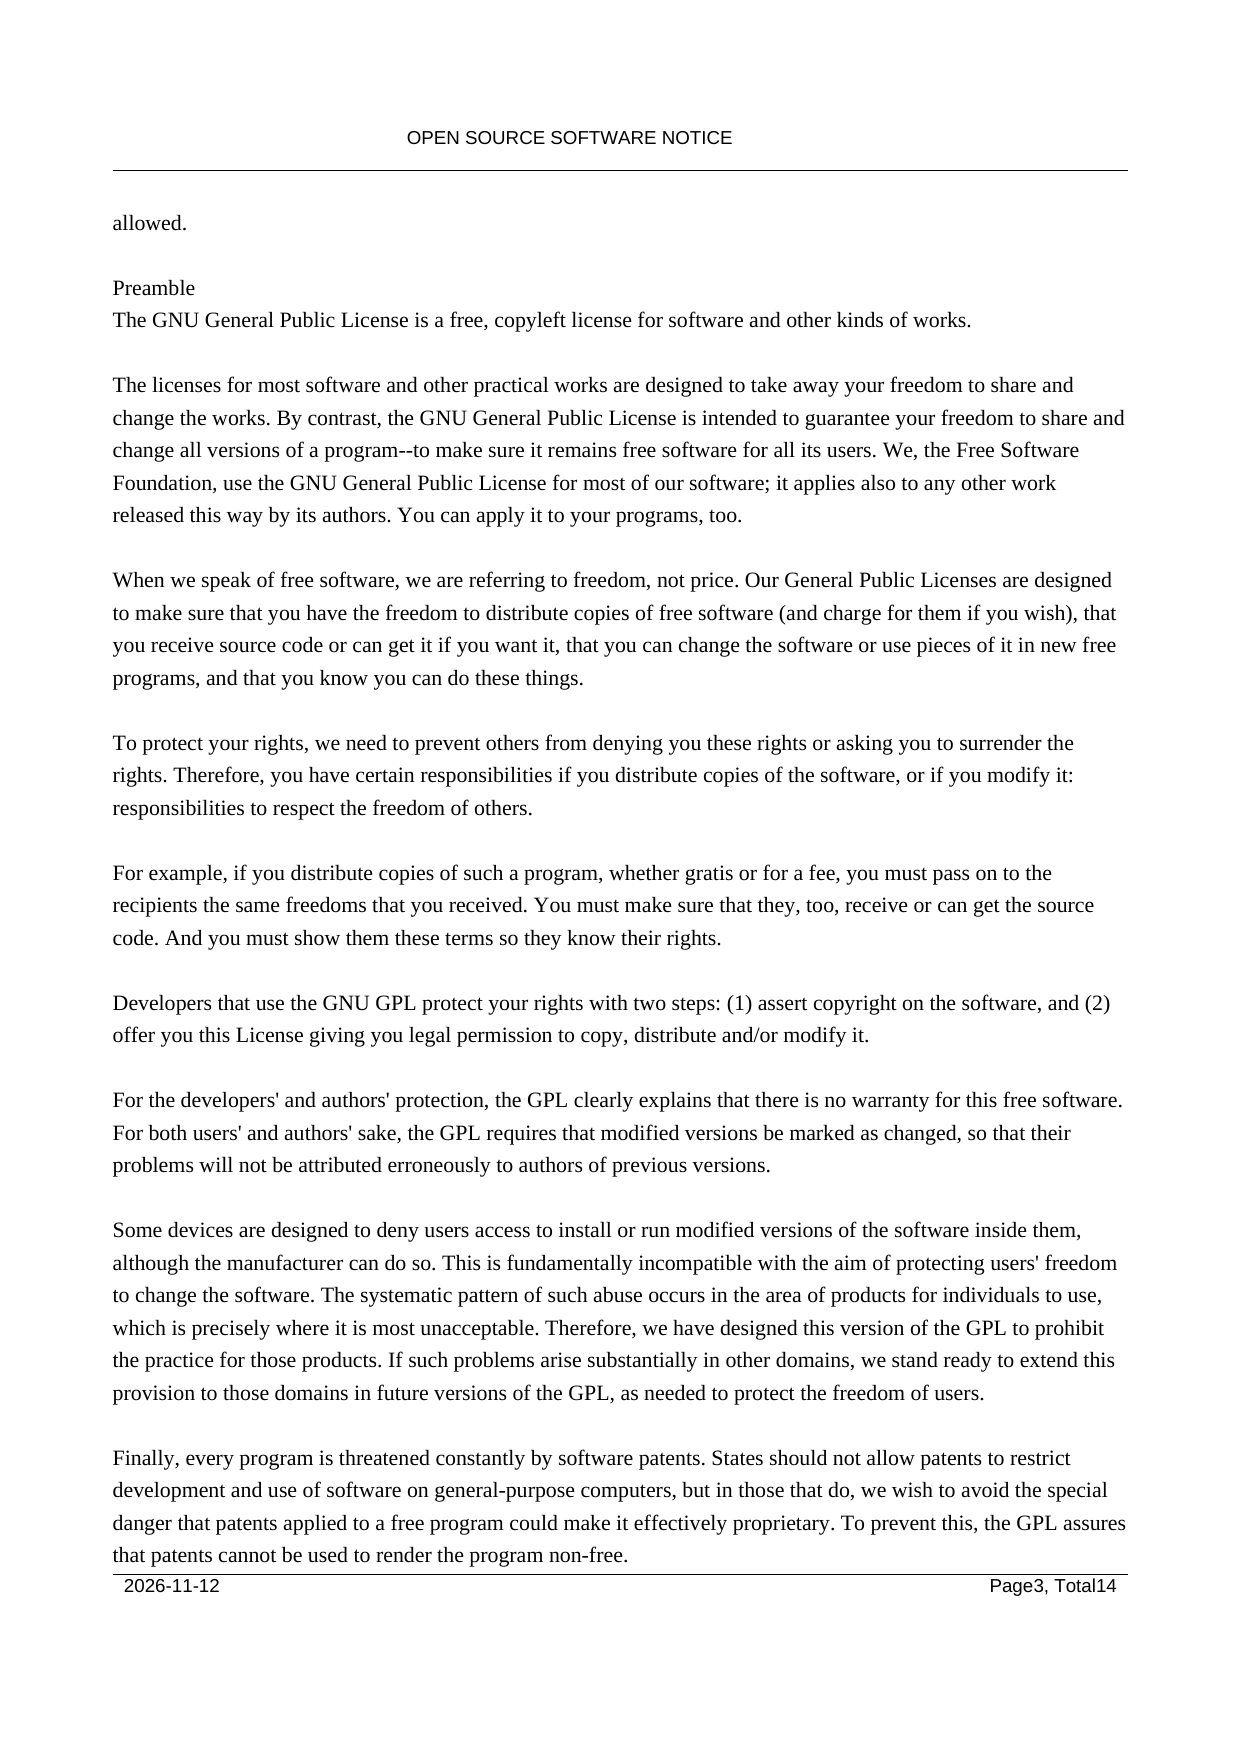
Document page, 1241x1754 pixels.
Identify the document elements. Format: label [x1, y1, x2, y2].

text [112, 206, 1128, 1571]
